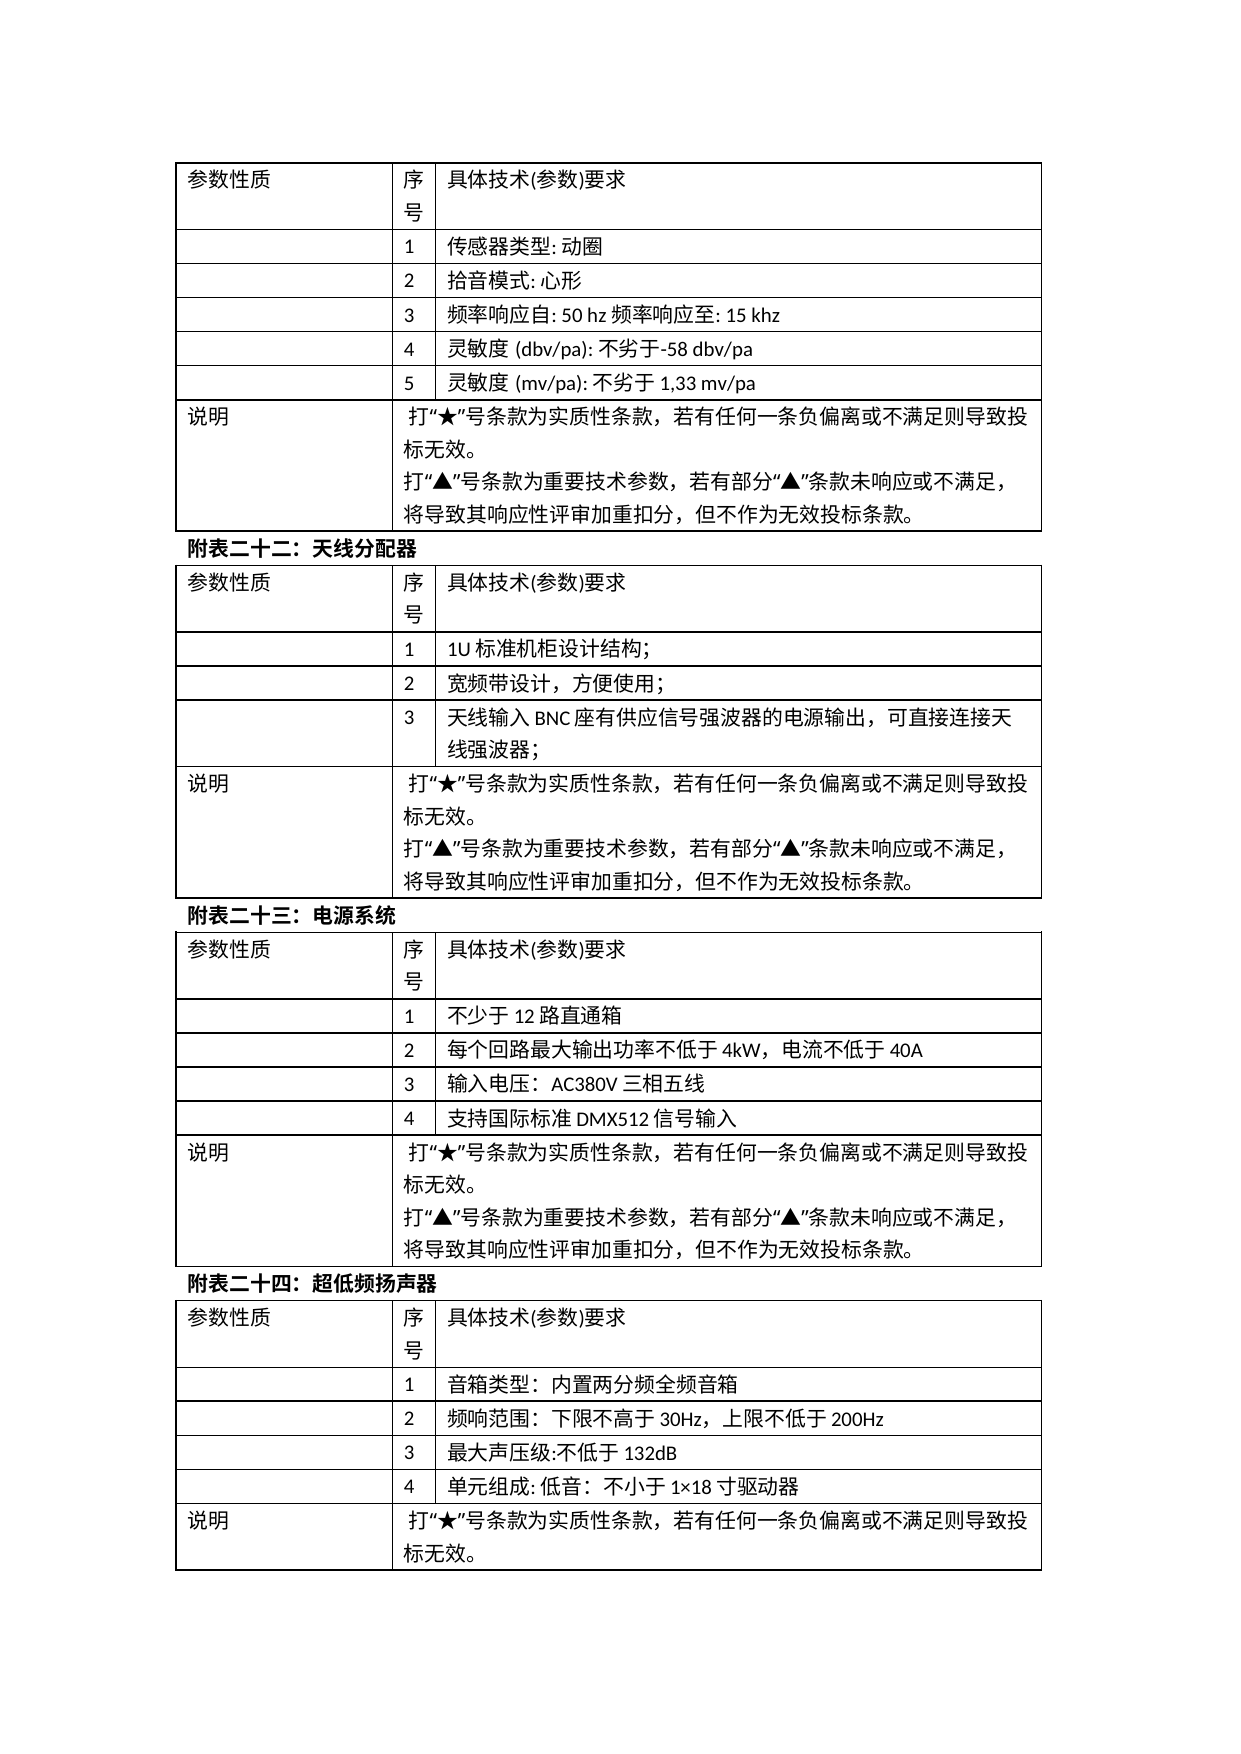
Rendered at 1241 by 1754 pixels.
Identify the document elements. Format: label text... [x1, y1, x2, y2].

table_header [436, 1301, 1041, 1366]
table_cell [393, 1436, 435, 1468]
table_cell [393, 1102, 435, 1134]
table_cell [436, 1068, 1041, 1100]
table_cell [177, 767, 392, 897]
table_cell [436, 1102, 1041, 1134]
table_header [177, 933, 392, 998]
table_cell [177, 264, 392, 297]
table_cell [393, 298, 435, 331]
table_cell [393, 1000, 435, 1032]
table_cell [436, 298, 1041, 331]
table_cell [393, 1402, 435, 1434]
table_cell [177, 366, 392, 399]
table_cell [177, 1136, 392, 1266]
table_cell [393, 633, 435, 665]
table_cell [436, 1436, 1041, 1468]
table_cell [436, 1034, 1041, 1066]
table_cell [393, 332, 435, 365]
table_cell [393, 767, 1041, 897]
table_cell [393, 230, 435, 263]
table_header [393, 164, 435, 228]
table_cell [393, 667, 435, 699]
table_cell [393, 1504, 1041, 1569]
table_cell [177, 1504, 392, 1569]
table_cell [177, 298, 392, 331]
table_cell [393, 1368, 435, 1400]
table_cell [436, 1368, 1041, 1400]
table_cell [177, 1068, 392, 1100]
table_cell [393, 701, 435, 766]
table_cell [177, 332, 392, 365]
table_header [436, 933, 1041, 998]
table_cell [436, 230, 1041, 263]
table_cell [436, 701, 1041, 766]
text 附表二十四：超低频扬声器 [187, 1267, 1053, 1300]
text 附表二十三：电源系统 [187, 899, 1053, 931]
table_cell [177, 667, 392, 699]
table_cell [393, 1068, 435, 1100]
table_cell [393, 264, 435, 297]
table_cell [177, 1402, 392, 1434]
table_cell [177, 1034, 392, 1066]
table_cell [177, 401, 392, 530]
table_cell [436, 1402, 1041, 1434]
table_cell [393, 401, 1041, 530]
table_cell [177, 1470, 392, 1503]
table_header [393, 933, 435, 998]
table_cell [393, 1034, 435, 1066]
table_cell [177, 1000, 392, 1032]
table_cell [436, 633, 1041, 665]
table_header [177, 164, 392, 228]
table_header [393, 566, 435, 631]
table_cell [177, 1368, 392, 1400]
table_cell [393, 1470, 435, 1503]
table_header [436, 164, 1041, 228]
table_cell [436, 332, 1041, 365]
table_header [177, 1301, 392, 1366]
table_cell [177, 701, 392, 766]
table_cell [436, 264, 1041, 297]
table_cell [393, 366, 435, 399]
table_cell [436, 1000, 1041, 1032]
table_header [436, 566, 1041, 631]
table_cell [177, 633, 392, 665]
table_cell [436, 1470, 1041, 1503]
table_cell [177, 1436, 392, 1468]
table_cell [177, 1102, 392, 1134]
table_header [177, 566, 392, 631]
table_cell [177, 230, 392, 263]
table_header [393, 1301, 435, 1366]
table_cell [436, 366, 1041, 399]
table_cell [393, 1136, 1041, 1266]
text 附表二十二：天线分配器 [187, 532, 1053, 564]
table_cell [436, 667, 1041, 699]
